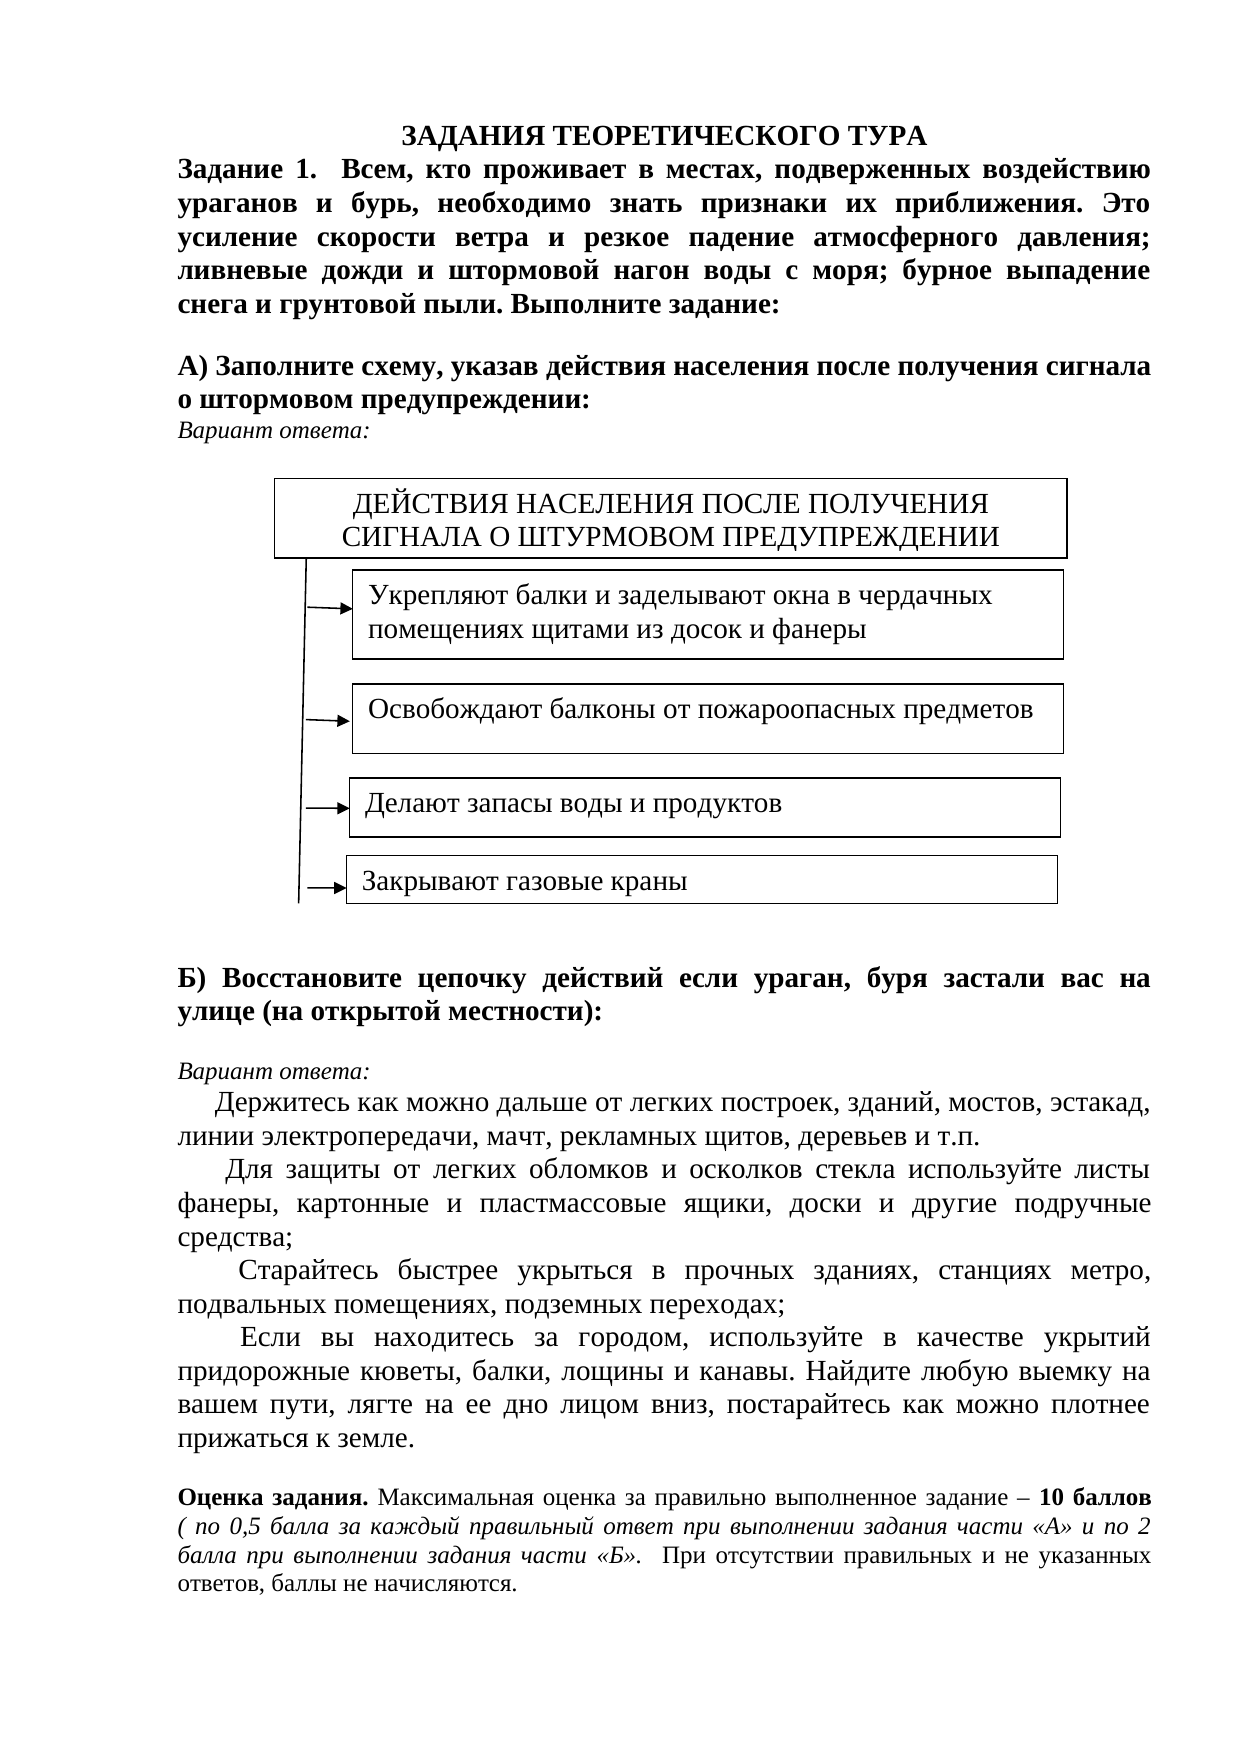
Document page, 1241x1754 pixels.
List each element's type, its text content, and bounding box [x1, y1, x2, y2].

text Б) Восстановите цепочку действий если ураган, буря застали вас на улице (на открытой местности): [177, 960, 1152, 1027]
text ЗАДАНИЯ ТЕОРЕТИЧЕСКОГО ТУРА [177, 118, 1152, 152]
text Задание 1. Всем, кто проживает в местах, подверженных воздействию ураганов и бурь, необходимо знать признаки их приближения. Это усиление скорости ветра и резкое падение атмосферного давления; ливневые дожди и штормовой нагон воды с моря; бурное выпадение снега и грунтовой пыли. Выполните задание: [177, 152, 1152, 319]
text  Если вы находитесь за городом, используйте в качестве укрытий придорожные кюветы, балки, лощины и канавы. Найдите любую выемку на вашем пути, лягте на ее дно лицом вниз, постарайтесь как можно плотнее прижаться к земле. [177, 1319, 1152, 1453]
text  Держитесь как можно дальше от легких построек, зданий, мостов, эстакад, линии электропередачи, мачт, рекламных щитов, деревьев и т.п. [177, 1084, 1152, 1152]
text Вариант ответа: [177, 415, 1152, 444]
text А) Заполните схему, указав действия населения после получения сигнала о штормовом предупреждении: [177, 348, 1152, 415]
text Вариант ответа: [177, 1056, 1152, 1084]
text Оценка задания. Максимальная оценка за правильно выполненное задание – 10 баллов ( по 0,5 балла за каждый правильный ответ при выполнении задания части «А» и по 2 балла при выполнении задания части «Б». При отсутствии правильных и не указанных ответов, баллы не начисляются. [177, 1482, 1152, 1597]
text  Старайтесь быстрее укрыться в прочных зданиях, станциях метро, подвальных помещениях, подземных переходах; [177, 1252, 1152, 1319]
text  Для защиты от легких обломков и осколков стекла используйте листы фанеры, картонные и пластмассовые ящики, доски и другие подручные средства; [177, 1152, 1152, 1252]
